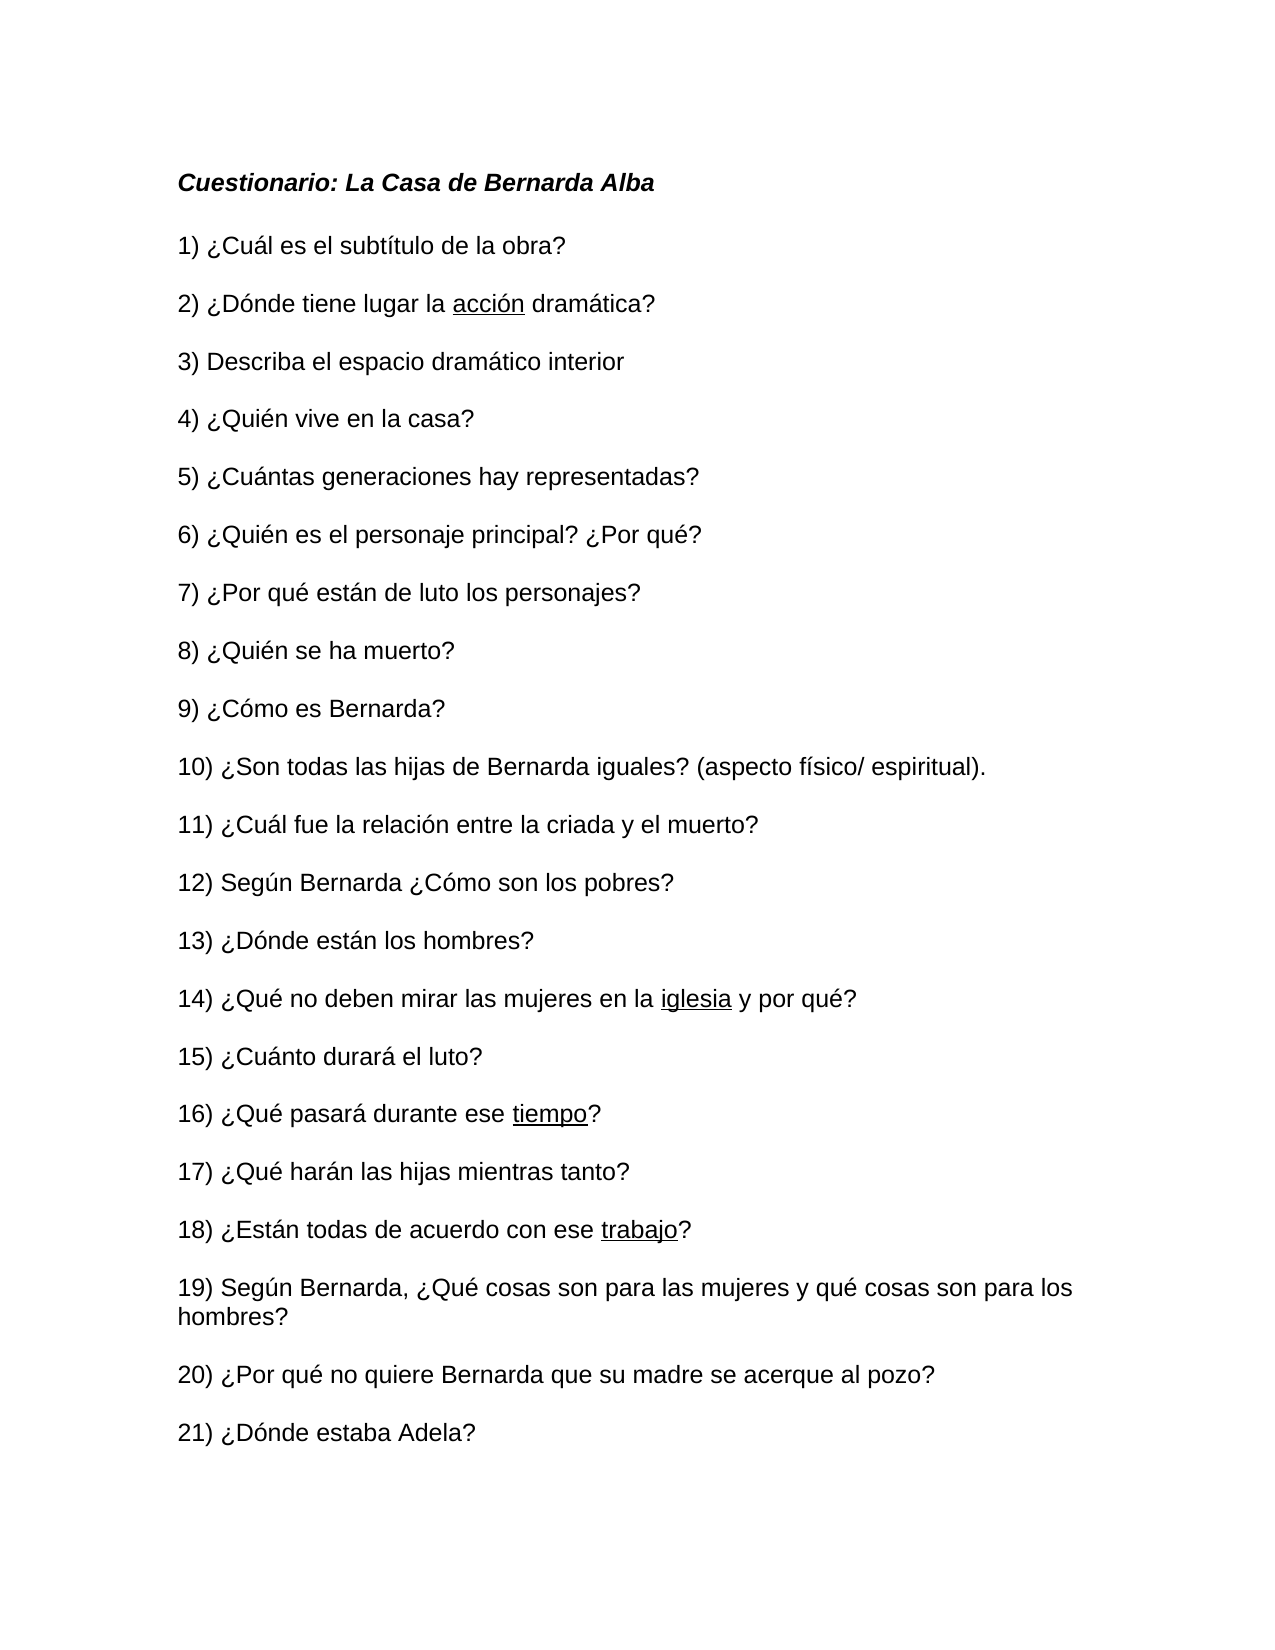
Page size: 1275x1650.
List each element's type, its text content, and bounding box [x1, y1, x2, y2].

text 10) ¿Son todas las hijas de Bernarda iguales? (aspecto físico/ espiritual). [177, 752, 1098, 781]
text 12) Según Bernarda ¿Cómo son los pobres? [177, 868, 1098, 896]
text 5) ¿Cuántas generaciones hay representadas? [177, 462, 1098, 491]
text 13) ¿Dónde están los hombres? [177, 926, 1098, 954]
text 7) ¿Por qué están de luto los personajes? [177, 578, 1098, 607]
subtitle Cuestionario: La Casa de Bernarda Alba [177, 168, 1098, 197]
text 6) ¿Quién es el personaje principal? ¿Por qué? [177, 520, 1098, 549]
text 1) ¿Cuál es el subtítulo de la obra? [177, 231, 1098, 259]
text 9) ¿Cómo es Bernarda? [177, 694, 1098, 723]
text 8) ¿Quién se ha muerto? [177, 636, 1098, 665]
text 4) ¿Quién vive en la casa? [177, 404, 1098, 433]
text 21) ¿Dónde estaba Adela? [177, 1418, 1098, 1446]
text 2) ¿Dónde tiene lugar la acción dramática? [177, 288, 1098, 317]
text 17) ¿Qué harán las hijas mientras tanto? [177, 1157, 1098, 1186]
text 3) Describa el espacio dramático interior [177, 346, 1098, 375]
text 19) Según Bernarda, ¿Qué cosas son para las mujeres y qué cosas son para los hombres? [177, 1273, 1098, 1331]
text 16) ¿Qué pasará durante ese tiempo? [177, 1099, 1098, 1128]
text 14) ¿Qué no deben mirar las mujeres en la iglesia y por qué? [177, 983, 1098, 1012]
text 18) ¿Están todas de acuerdo con ese trabajo? [177, 1215, 1098, 1244]
text 20) ¿Por qué no quiere Bernarda que su madre se acerque al pozo? [177, 1360, 1098, 1388]
text 15) ¿Cuánto durará el luto? [177, 1041, 1098, 1070]
text 11) ¿Cuál fue la relación entre la criada y el muerto? [177, 810, 1098, 838]
